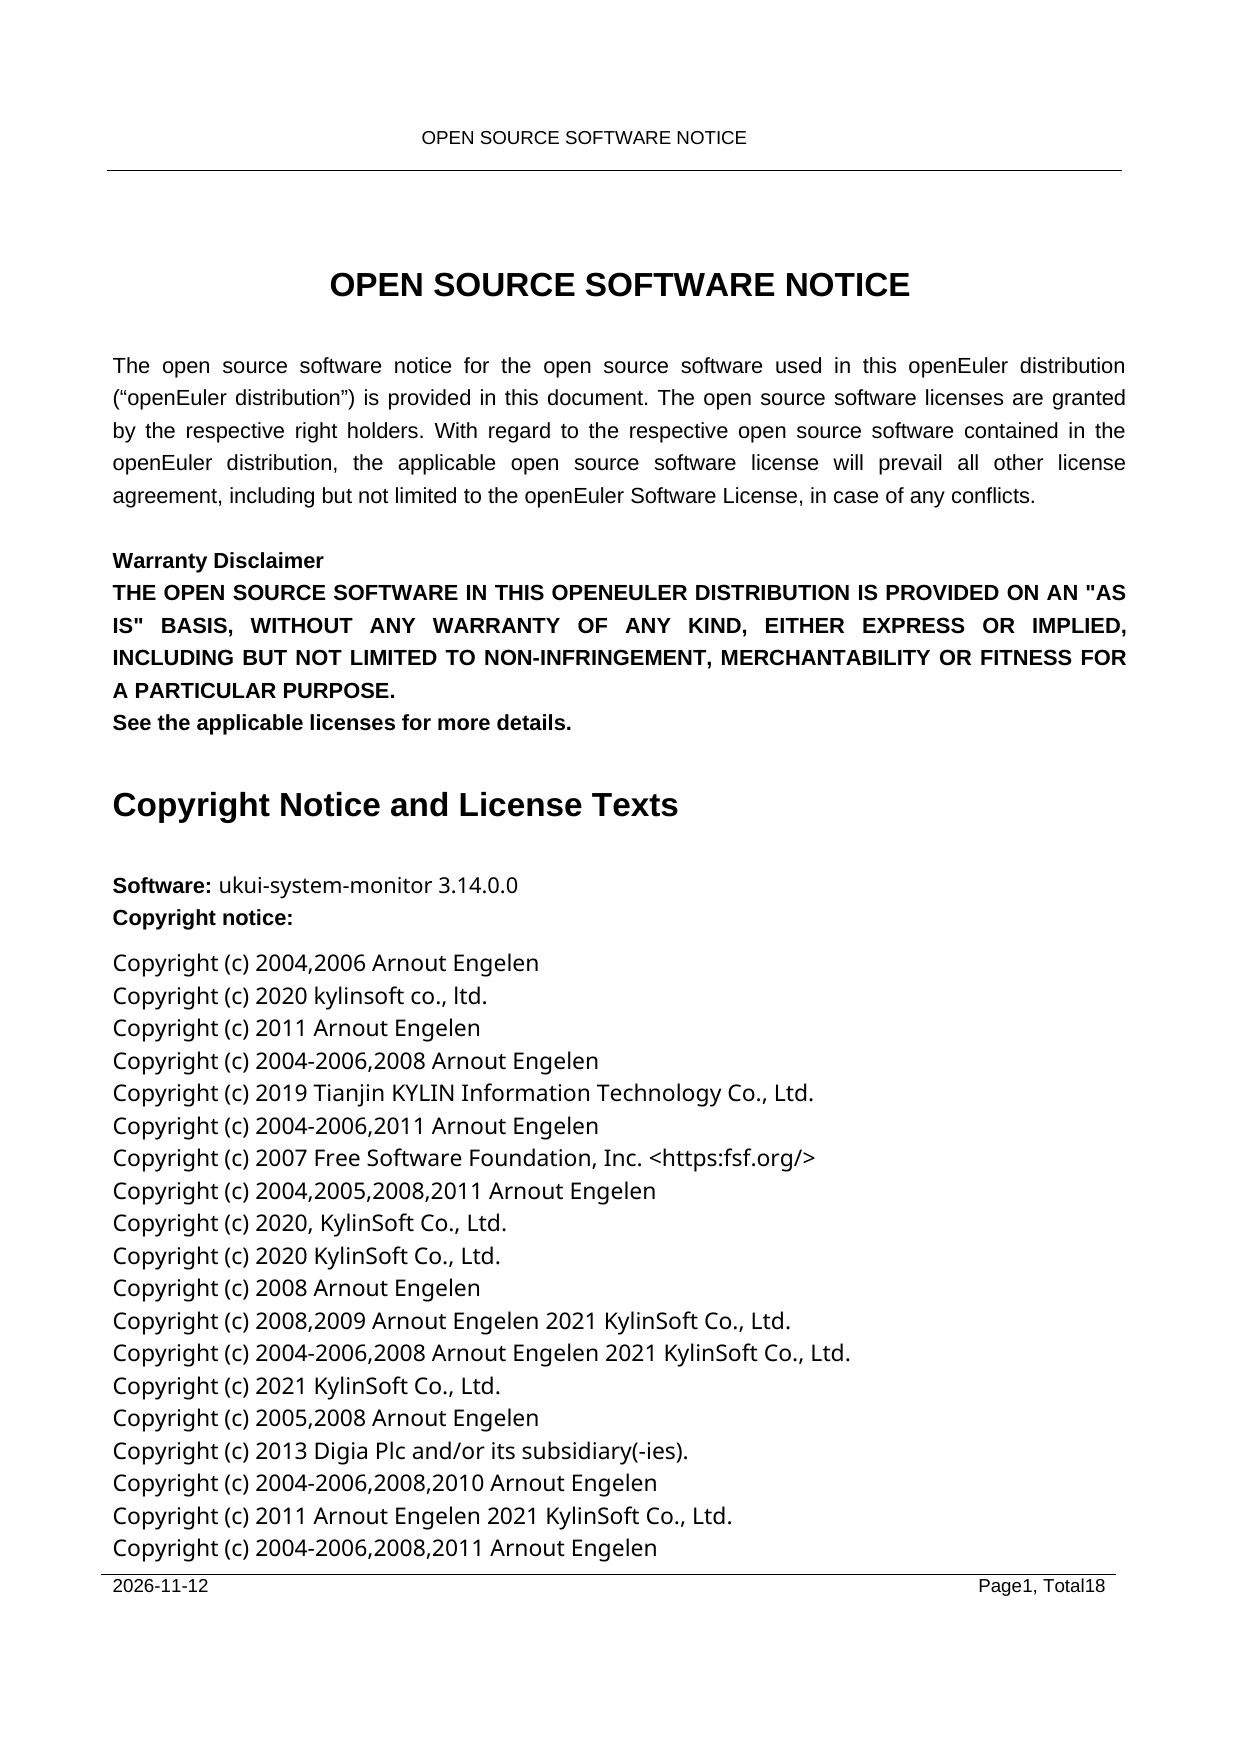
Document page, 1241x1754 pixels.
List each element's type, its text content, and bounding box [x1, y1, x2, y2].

text OPEN SOURCE SOFTWARE NOTICE [112, 251, 1128, 316]
title Software: ukui-system-monitor 3.14.0.0 [112, 869, 1128, 901]
text Warranty Disclaimer [112, 544, 1128, 576]
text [112, 947, 1128, 1564]
text THE OPEN SOURCE SOFTWARE IN THIS OPENEULER DISTRIBUTION IS PROVIDED ON AN "AS IS" BASIS, WITHOUT ANY WARRANTY OF ANY KIND, EITHER EXPRESS OR IMPLIED, INCLUDING BUT NOT LIMITED TO NON-INFRINGEMENT, MERCHANTABILITY OR FITNESS FOR A PARTICULAR PURPOSE. See the applicable licenses for more details. [112, 576, 1128, 739]
text Copyright Notice and License Texts [112, 771, 1128, 836]
text The open source software notice for the open source software used in this openEuler distribution (“openEuler distribution”) is provided in this document. The open source software licenses are granted by the respective right holders. With regard to the respective open source software contained in the openEuler distribution, the applicable open source software license will prevail all other license agreement, including but not limited to the openEuler Software License, in case of any conflicts. [112, 349, 1128, 511]
text Copyright notice: [112, 901, 1128, 934]
